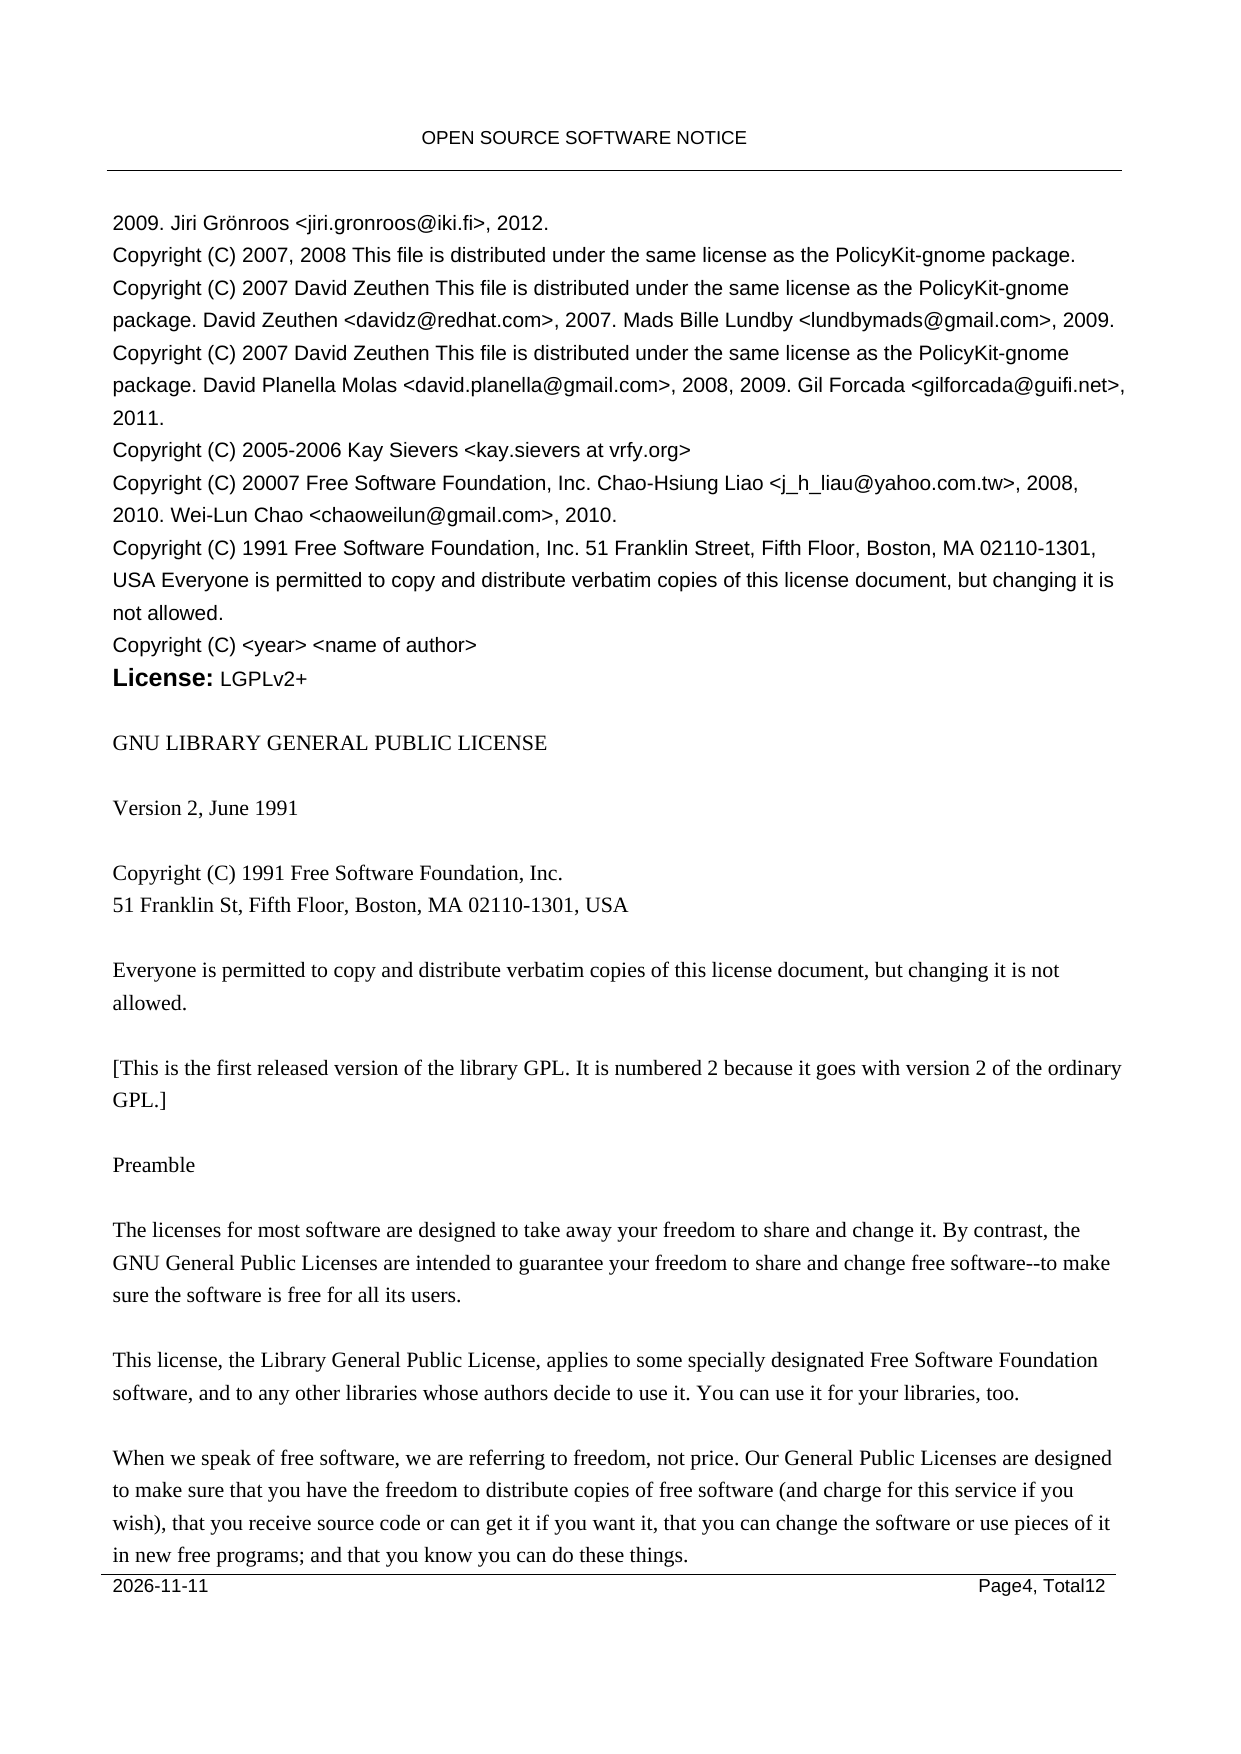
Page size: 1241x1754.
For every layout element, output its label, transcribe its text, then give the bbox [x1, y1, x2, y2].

text Copyright (C) 2007, 2008 This file is distributed under the same license as the PolicyKit-gnome package. [112, 239, 1128, 271]
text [112, 206, 1128, 239]
text Copyright (C) 2007 David Zeuthen This file is distributed under the same license as the PolicyKit-gnome package. David Planella Molas <david.planella@gmail.com>, 2008, 2009. Gil Forcada <gilforcada@guifi.net>, 2011. [112, 336, 1128, 434]
text Copyright (C) 2007 David Zeuthen This file is distributed under the same license as the PolicyKit-gnome package. David Zeuthen <davidz@redhat.com>, 2007. Mads Bille Lundby <lundbymads@gmail.com>, 2009. [112, 271, 1128, 336]
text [112, 661, 1128, 1571]
text Copyright (C) 2005-2006 Kay Sievers <kay.sievers at vrfy.org> [112, 434, 1128, 466]
text Copyright (C) 1991 Free Software Foundation, Inc. 51 Franklin Street, Fifth Floor, Boston, MA 02110-1301, USA Everyone is permitted to copy and distribute verbatim copies of this license document, but changing it is not allowed. [112, 531, 1128, 629]
text Copyright (C) <year> <name of author> [112, 629, 1128, 661]
text Copyright (C) 20007 Free Software Foundation, Inc. Chao-Hsiung Liao <j_h_liau@yahoo.com.tw>, 2008, 2010. Wei-Lun Chao <chaoweilun@gmail.com>, 2010. [112, 466, 1128, 531]
